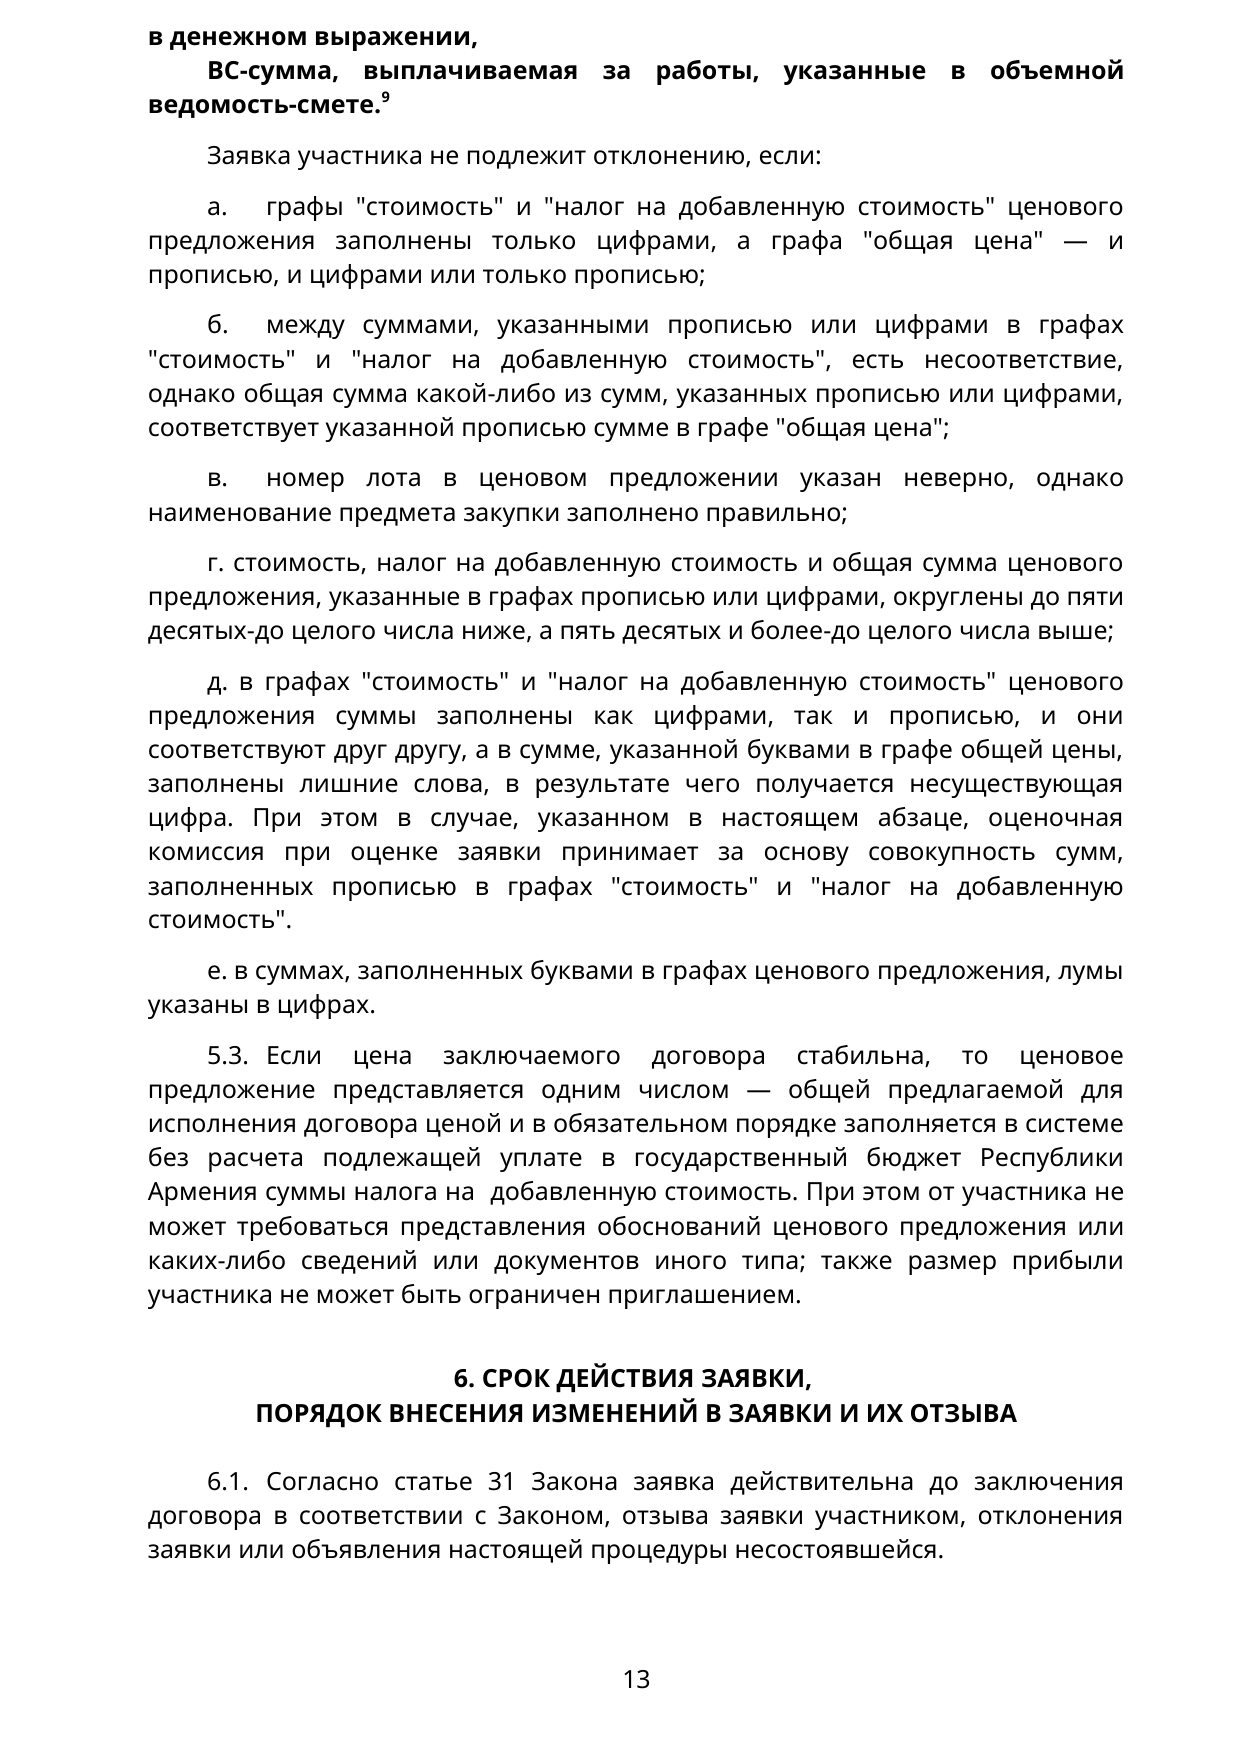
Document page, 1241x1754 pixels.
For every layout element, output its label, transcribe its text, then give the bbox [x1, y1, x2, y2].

text ВС-сумма, выплачиваемая за работы, указанные в объемной ведомость-смете.9 [148, 53, 1125, 121]
text 6. СРОК ДЕЙСТВИЯ ЗАЯВКИ, ПОРЯДОК ВНЕСЕНИЯ ИЗМЕНЕНИЙ В ЗАЯВКИ И ИХ ОТЗЫВА [148, 1361, 1125, 1429]
text Заявка участника не подлежит отклонению, если: [148, 138, 1125, 172]
text 5.3. Если цена заключаемого договора стабильна, то ценовое предложение представляется одним числом — общей предлагаемой для исполнения договора ценой и в обязательном порядке заполняется в системе без расчета подлежащей уплате в государственный бюджет Республики Армения суммы налога на добавленную стоимость. При этом от участника не может требоваться представления обоснований ценового предложения или каких-либо сведений или документов иного типа; также размер прибыли участника не может быть ограничен приглашением. [148, 1038, 1125, 1310]
text е. в суммах, заполненных буквами в графах ценового предложения, лумы указаны в цифрах. [148, 953, 1125, 1021]
text б. между суммами, указанными прописью или цифрами в графах "стоимость" и "налог на добавленную стоимость", есть несоответствие, однако общая сумма какой-либо из сумм, указанных прописью или цифрами, соответствует указанной прописью сумме в графе "общая цена"; [148, 307, 1125, 443]
text в. номер лота в ценовом предложении указан неверно, однако наименование предмета закупки заполнено правильно; [148, 460, 1125, 528]
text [148, 19, 1125, 53]
text а. графы "стоимость" и "налог на добавленную стоимость" ценового предложения заполнены только цифрами, а графа "общая цена" — и прописью, и цифрами или только прописью; [148, 188, 1125, 291]
text д. в графах "стоимость" и "налог на добавленную стоимость" ценового предложения суммы заполнены как цифрами, так и прописью, и они соответствуют друг другу, а в сумме, указанной буквами в графе общей цены, заполнены лишние слова, в результате чего получается несуществующая цифра. При этом в случае, указанном в настоящем абзаце, оценочная комиссия при оценке заявки принимает за основу совокупность сумм, заполненных прописью в графах "стоимость" и "налог на добавленную стоимость". [148, 664, 1125, 936]
text 6.1. Согласно статье 31 Закона заявка действительна до заключения договора в соответствии с Законом, отзыва заявки участником, отклонения заявки или объявления настоящей процедуры несостоявшейся. [148, 1463, 1125, 1566]
text г. стоимость, налог на добавленную стоимость и общая сумма ценового предложения, указанные в графах прописью или цифрами, округлены до пяти десятых-до целого числа ниже, а пять десятых и более-до целого числа выше; [148, 545, 1125, 647]
